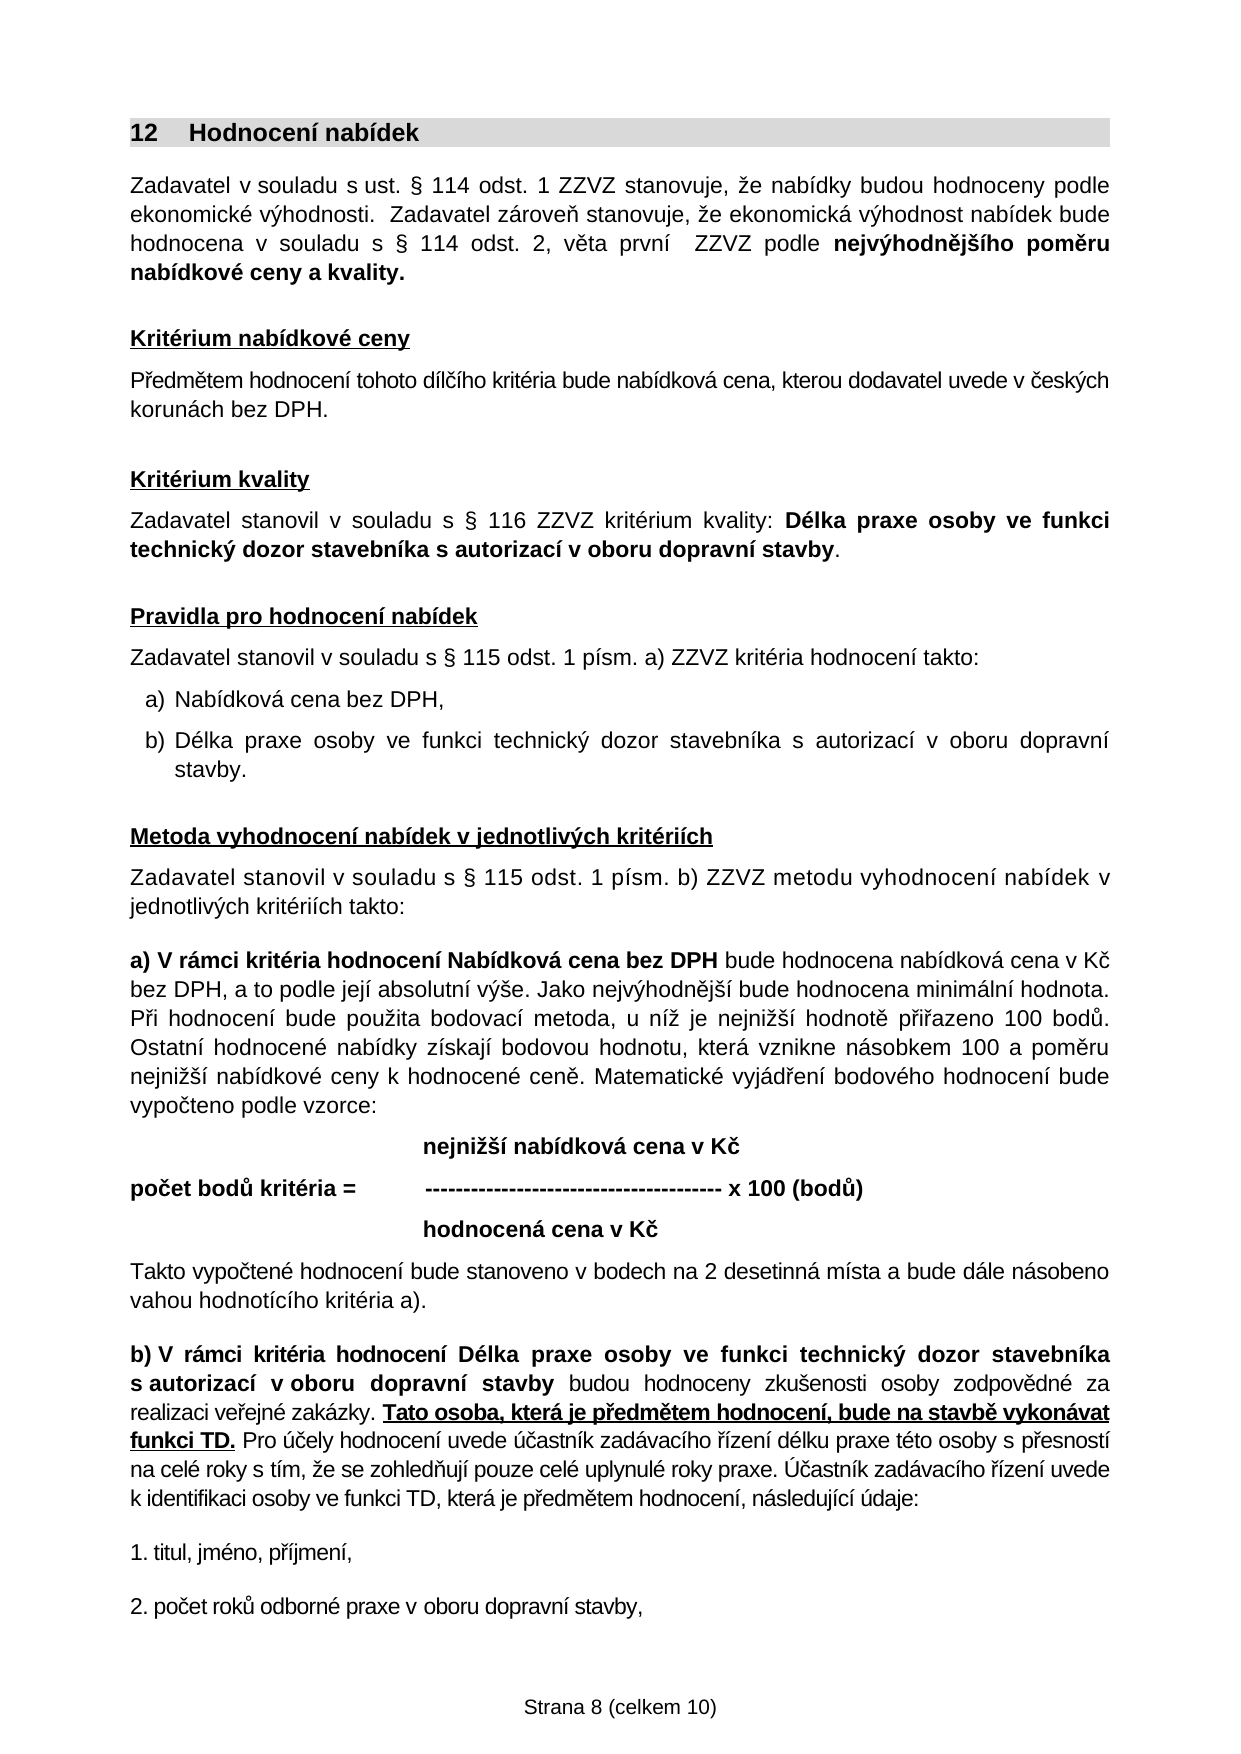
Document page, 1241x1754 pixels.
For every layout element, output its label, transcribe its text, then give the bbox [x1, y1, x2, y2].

text Zadavatel v souladu s ust. § 114 odst. 1 ZZVZ stanovuje, že nabídky budou hodnoceny podle ekonomické výhodnosti. Zadavatel zároveň stanovuje, že ekonomická výhodnost nabídek bude hodnocena v souladu s § 114 odst. 2, věta první ZZVZ podle nejvýhodnějšího poměru nabídkové ceny a kvality. [130, 172, 1110, 285]
text počet bodů kritéria = --------------------------------------- x 100 (bodů) [130, 1175, 1110, 1201]
text Zadavatel stanovil v souladu s § 116 ZZVZ kritérium kvality: Délka praxe osoby ve funkci technický dozor stavebníka s autorizací v oboru dopravní stavby. [130, 507, 1110, 563]
text Zadavatel stanovil v souladu s § 115 odst. 1 písm. a) ZZVZ kritéria hodnocení takto: [130, 644, 1110, 671]
text a) Nabídková cena bez DPH, [145, 686, 1110, 712]
text Kritérium nabídkové ceny [130, 325, 1110, 352]
text b) Délka praxe osoby ve funkci technický dozor stavebníka s autorizací v oboru dopravní stavby. [145, 727, 1110, 783]
text 2. počet roků odborné praxe v oboru dopravní stavby, [130, 1593, 1110, 1620]
text Zadavatel stanovil v souladu s § 115 odst. 1 písm. b) ZZVZ metodu vyhodnocení nabídek v jednotlivých kritériích takto: [130, 864, 1110, 919]
text b) V rámci kritéria hodnocení Délka praxe osoby ve funkci technický dozor stavebníka s autorizací v oboru dopravní stavby budou hodnoceny zkušenosti osoby zodpovědné za realizaci veřejné zakázky. Tato osoba, která je předmětem hodnocení, bude na stavbě vykonávat funkci TD. Pro účely hodnocení uvede účastník zadávacího řízení délku praxe této osoby s přesností na celé roky s tím, že se zohledňují pouze celé uplynulé roky praxe. Účastník zadávacího řízení uvede k identifikaci osoby ve funkci TD, která je předmětem hodnocení, následující údaje: [130, 1341, 1110, 1512]
text 1. titul, jméno, příjmení, [130, 1539, 1110, 1566]
text Pravidla pro hodnocení nabídek [130, 603, 1110, 629]
subtitle Hodnocení nabídek [130, 118, 1110, 147]
text Kritérium kvality [130, 466, 1110, 492]
text Předmětem hodnocení tohoto dílčího kritéria bude nabídková cena, kterou dodavatel uvede v českých korunách bez DPH. [130, 367, 1110, 422]
text Metoda vyhodnocení nabídek v jednotlivých kritériích [130, 823, 1110, 849]
text Takto vypočtené hodnocení bude stanoveno v bodech na 2 desetinná místa a bude dále násobeno vahou hodnotícího kritéria a). [130, 1258, 1110, 1313]
text hodnocená cena v Kč [130, 1216, 1110, 1243]
text a) V rámci kritéria hodnocení Nabídková cena bez DPH bude hodnocena nabídková cena v Kč bez DPH, a to podle její absolutní výše. Jako nejvýhodnější bude hodnocena minimální hodnota. Při hodnocení bude použita bodovací metoda, u níž je nejnižší hodnotě přiřazeno 100 bodů. Ostatní hodnocené nabídky získají bodovou hodnotu, která vznikne násobkem 100 a poměru nejnižší nabídkové ceny k hodnocené ceně. Matematické vyjádření bodového hodnocení bude vypočteno podle vzorce: [130, 947, 1110, 1118]
text nejnižší nabídková cena v Kč [130, 1133, 1110, 1160]
